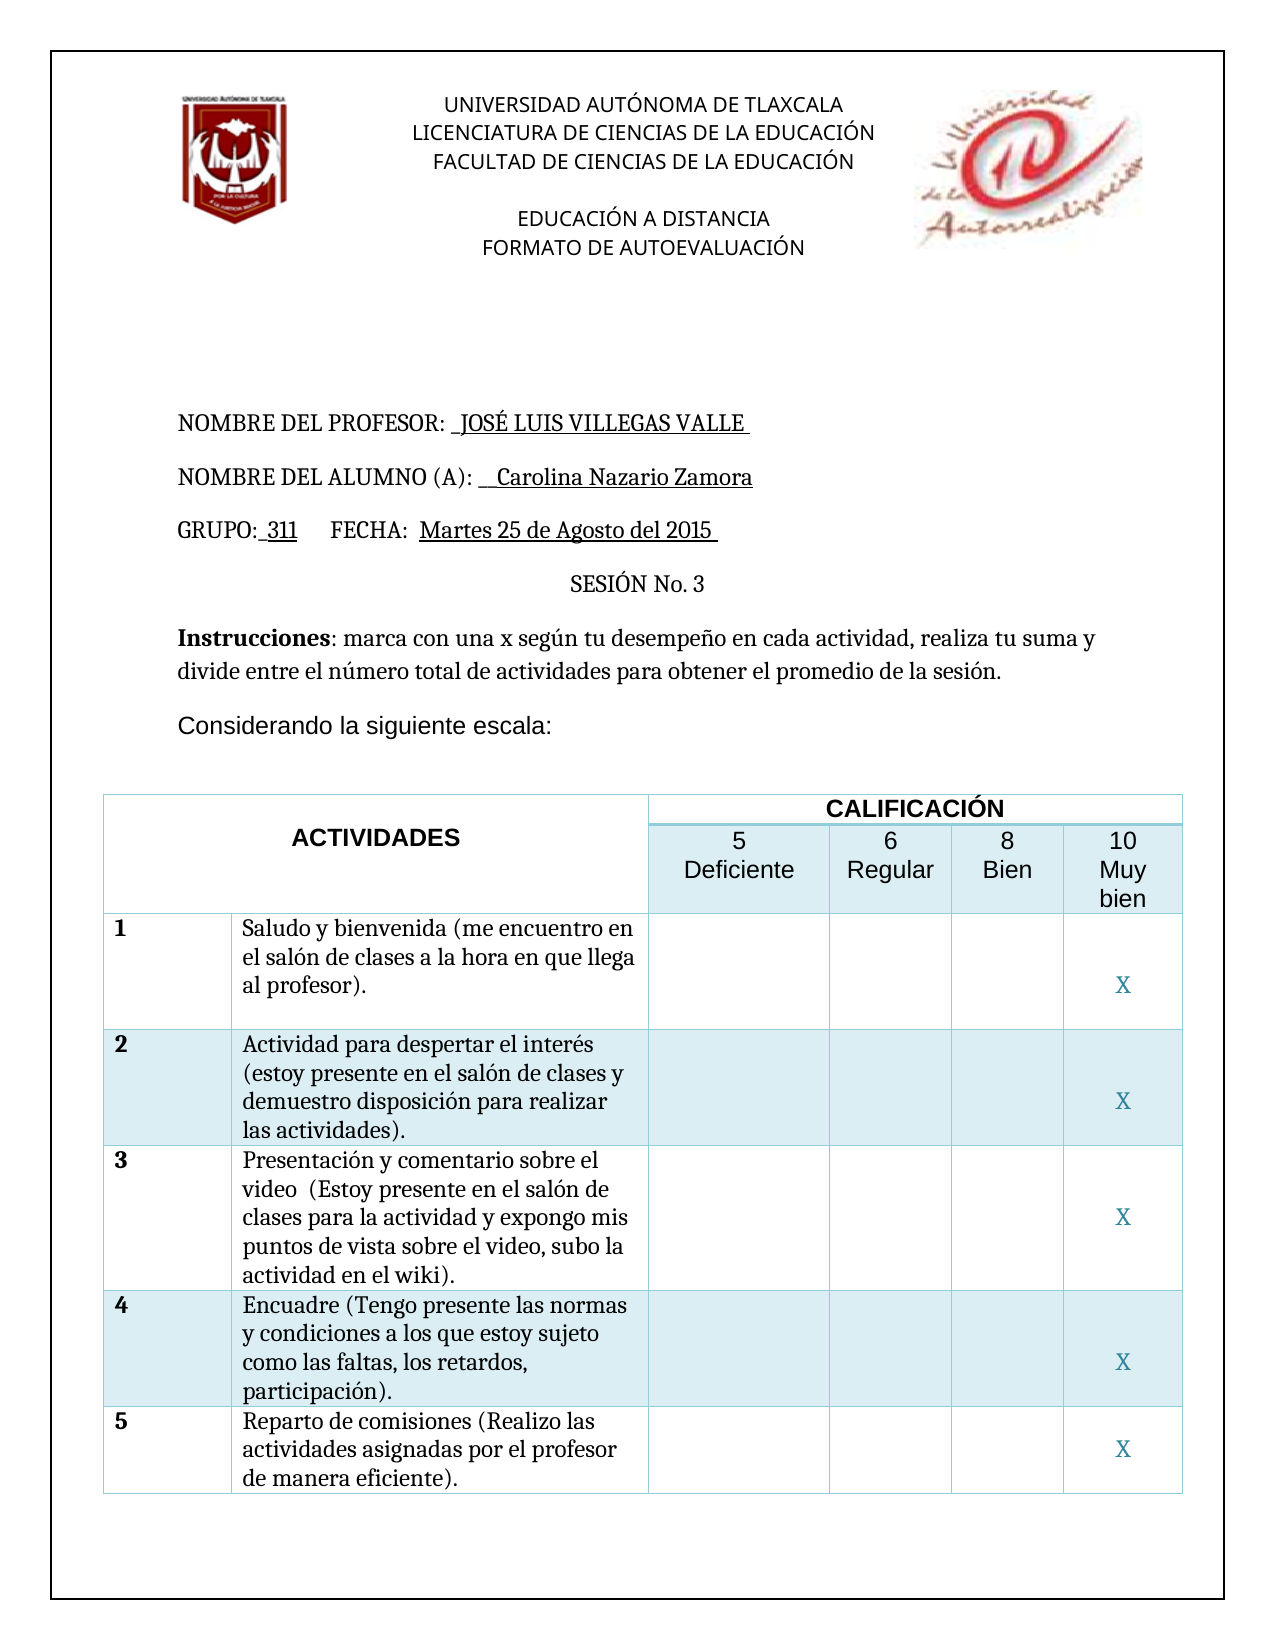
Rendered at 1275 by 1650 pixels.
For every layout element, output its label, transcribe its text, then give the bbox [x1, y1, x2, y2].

table_cell X [1064, 914, 1182, 1029]
table_cell [830, 1291, 951, 1406]
table_cell Actividad para despertar el interés (estoy presente en el salón de clases y demuestro disposición para realizar las actividades). [232, 1030, 648, 1145]
table_cell [952, 914, 1063, 1029]
table_cell [649, 914, 829, 1029]
table_header UNIVERSIDAD AUTÓNOMA DE TLAXCALA [384, 90, 903, 118]
table_cell 8 Bien [952, 826, 1063, 913]
table_cell 2 [104, 1030, 231, 1145]
table_cell EDUCACIÓN A DISTANCIA FORMATO DE AUTOEVALUACIÓN [384, 176, 903, 289]
table_cell [649, 1291, 829, 1406]
table_header CALIFICACIÓN [649, 795, 1182, 823]
table_header [903, 90, 1167, 289]
text SESIÓN No. 3 [177, 570, 1098, 599]
table_cell Encuadre (Tengo presente las normas y condiciones a los que estoy sujeto como las faltas, los retardos, participación). [232, 1291, 648, 1406]
table_cell X [1064, 1291, 1182, 1406]
table_cell 3 [104, 1146, 231, 1289]
text NOMBRE DEL ALUMNO (A): __Carolina Nazario Zamora [177, 462, 1098, 491]
text Instrucciones: marca con una x según tu desempeño en cada actividad, realiza tu suma y divide entre el número total de actividades para obtener el promedio de la sesión. [177, 624, 1098, 686]
table_cell [649, 1146, 829, 1289]
text Considerando la siguiente escala: [177, 711, 1098, 739]
table_cell [830, 1146, 951, 1289]
table_cell FACULTAD DE CIENCIAS DE LA EDUCACIÓN [384, 148, 903, 176]
table_cell [830, 914, 951, 1029]
table_cell [952, 1407, 1063, 1493]
table_cell 4 [104, 1291, 231, 1406]
table_cell [830, 1030, 951, 1145]
table_cell 10 Muy bien [1064, 826, 1182, 913]
picture [177, 90, 293, 231]
table_cell [649, 1407, 829, 1493]
table_cell Saludo y bienvenida (me encuentro en el salón de clases a la hora en que llega al profesor). [232, 914, 648, 1029]
table_cell 6 Regular [830, 826, 951, 913]
text NOMBRE DEL PROFESOR: _JOSÉ LUIS VILLEGAS VALLE [177, 408, 1098, 437]
picture [914, 90, 1143, 249]
table_cell X [1064, 1146, 1182, 1289]
table_cell 5 [104, 1407, 231, 1493]
table_cell [830, 1407, 951, 1493]
table_cell [952, 1291, 1063, 1406]
table_cell 5 Deficiente [649, 826, 829, 913]
table_cell [952, 1146, 1063, 1289]
table_cell 1 [104, 914, 231, 1029]
table_header ACTIVIDADES [104, 795, 648, 913]
table_cell Presentación y comentario sobre el video (Estoy presente en el salón de clases para la actividad y expongo mis puntos de vista sobre el video, subo la actividad en el wiki). [232, 1146, 648, 1289]
table_header [166, 90, 384, 289]
table_cell X [1064, 1030, 1182, 1145]
table_cell Reparto de comisiones (Realizo las actividades asignadas por el profesor de manera eficiente). [232, 1407, 648, 1493]
table_cell [952, 1030, 1063, 1145]
table_cell [649, 1030, 829, 1145]
table_cell LICENCIATURA DE CIENCIAS DE LA EDUCACIÓN [384, 119, 903, 147]
text GRUPO:_311 FECHA: Martes 25 de Agosto del 2015 [177, 516, 1098, 545]
table_cell X [1064, 1407, 1182, 1493]
